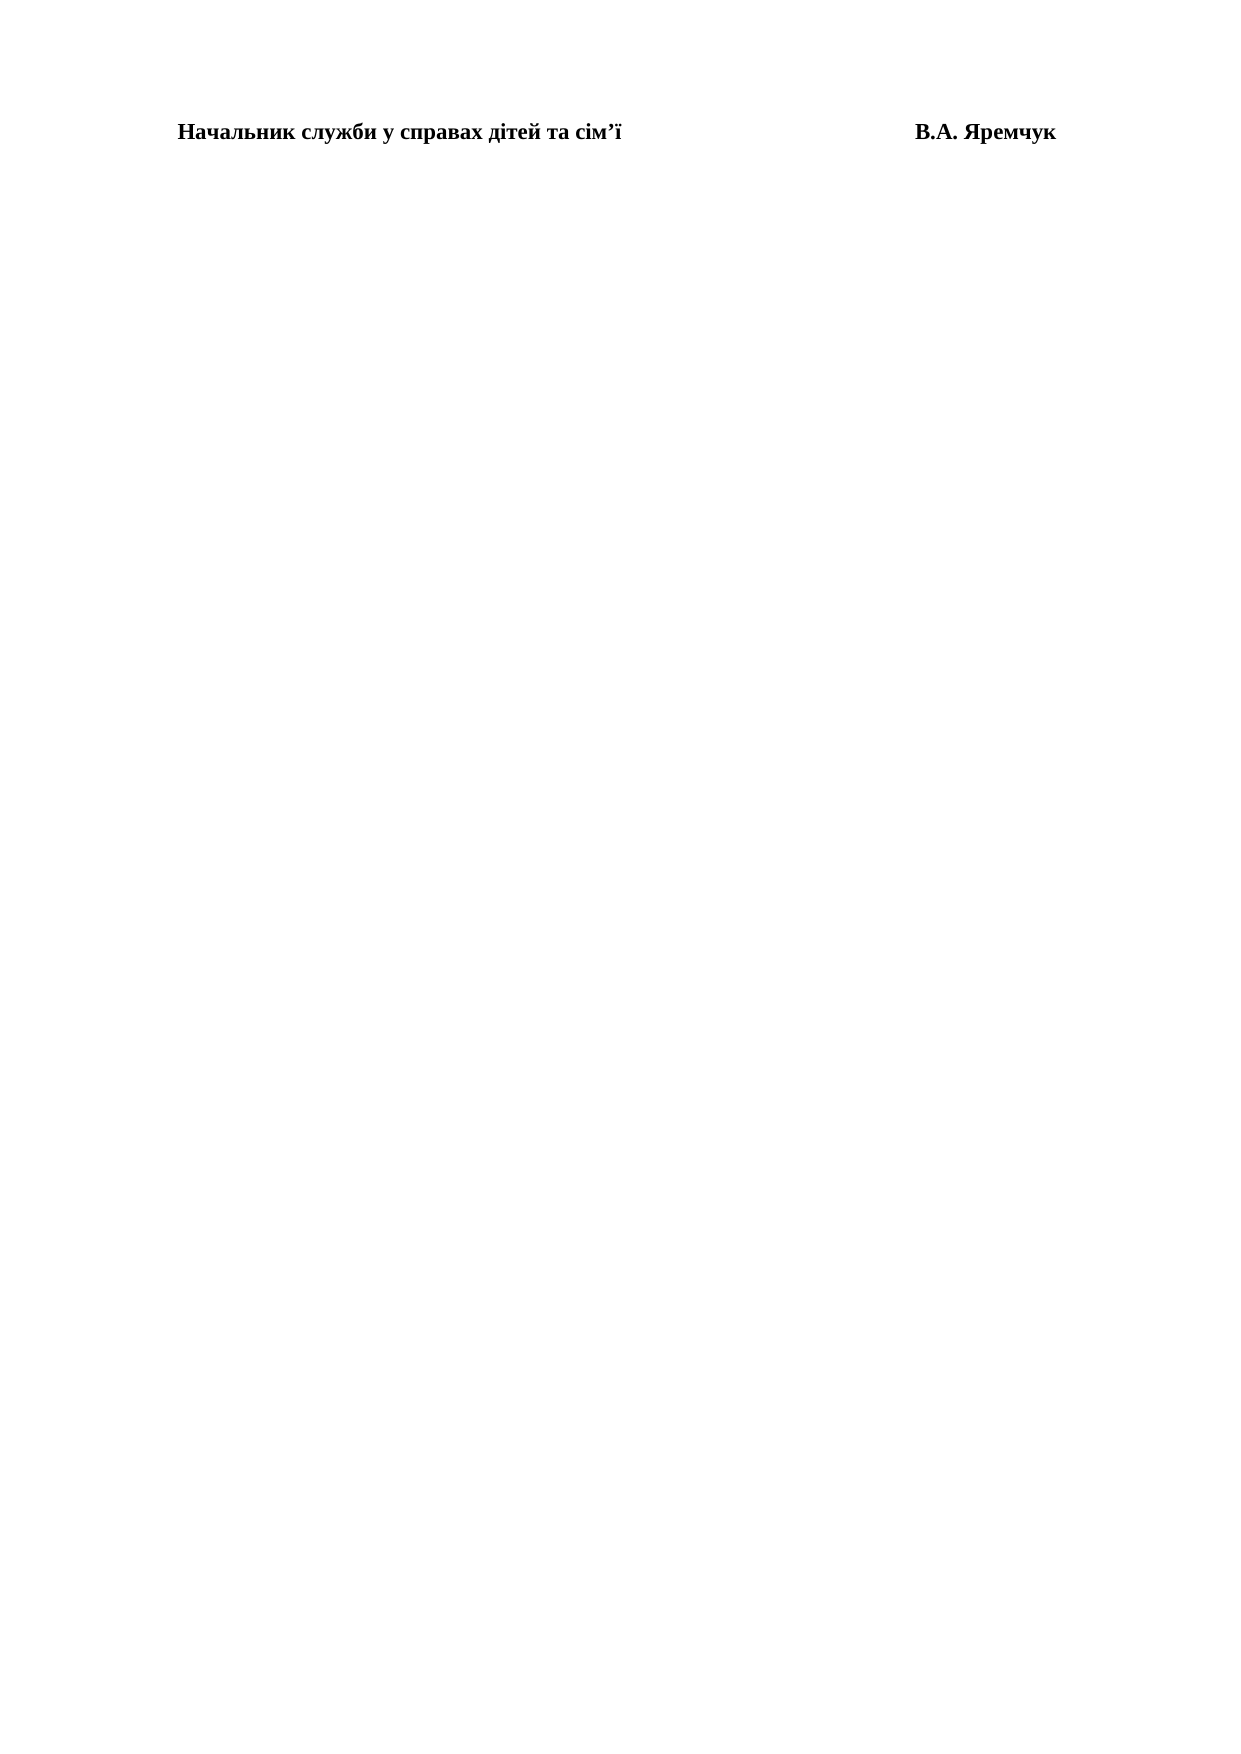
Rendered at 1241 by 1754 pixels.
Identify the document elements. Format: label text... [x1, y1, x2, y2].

text Начальник служби у справах дітей та сім’ї В.А. Яремчук [177, 118, 1152, 144]
